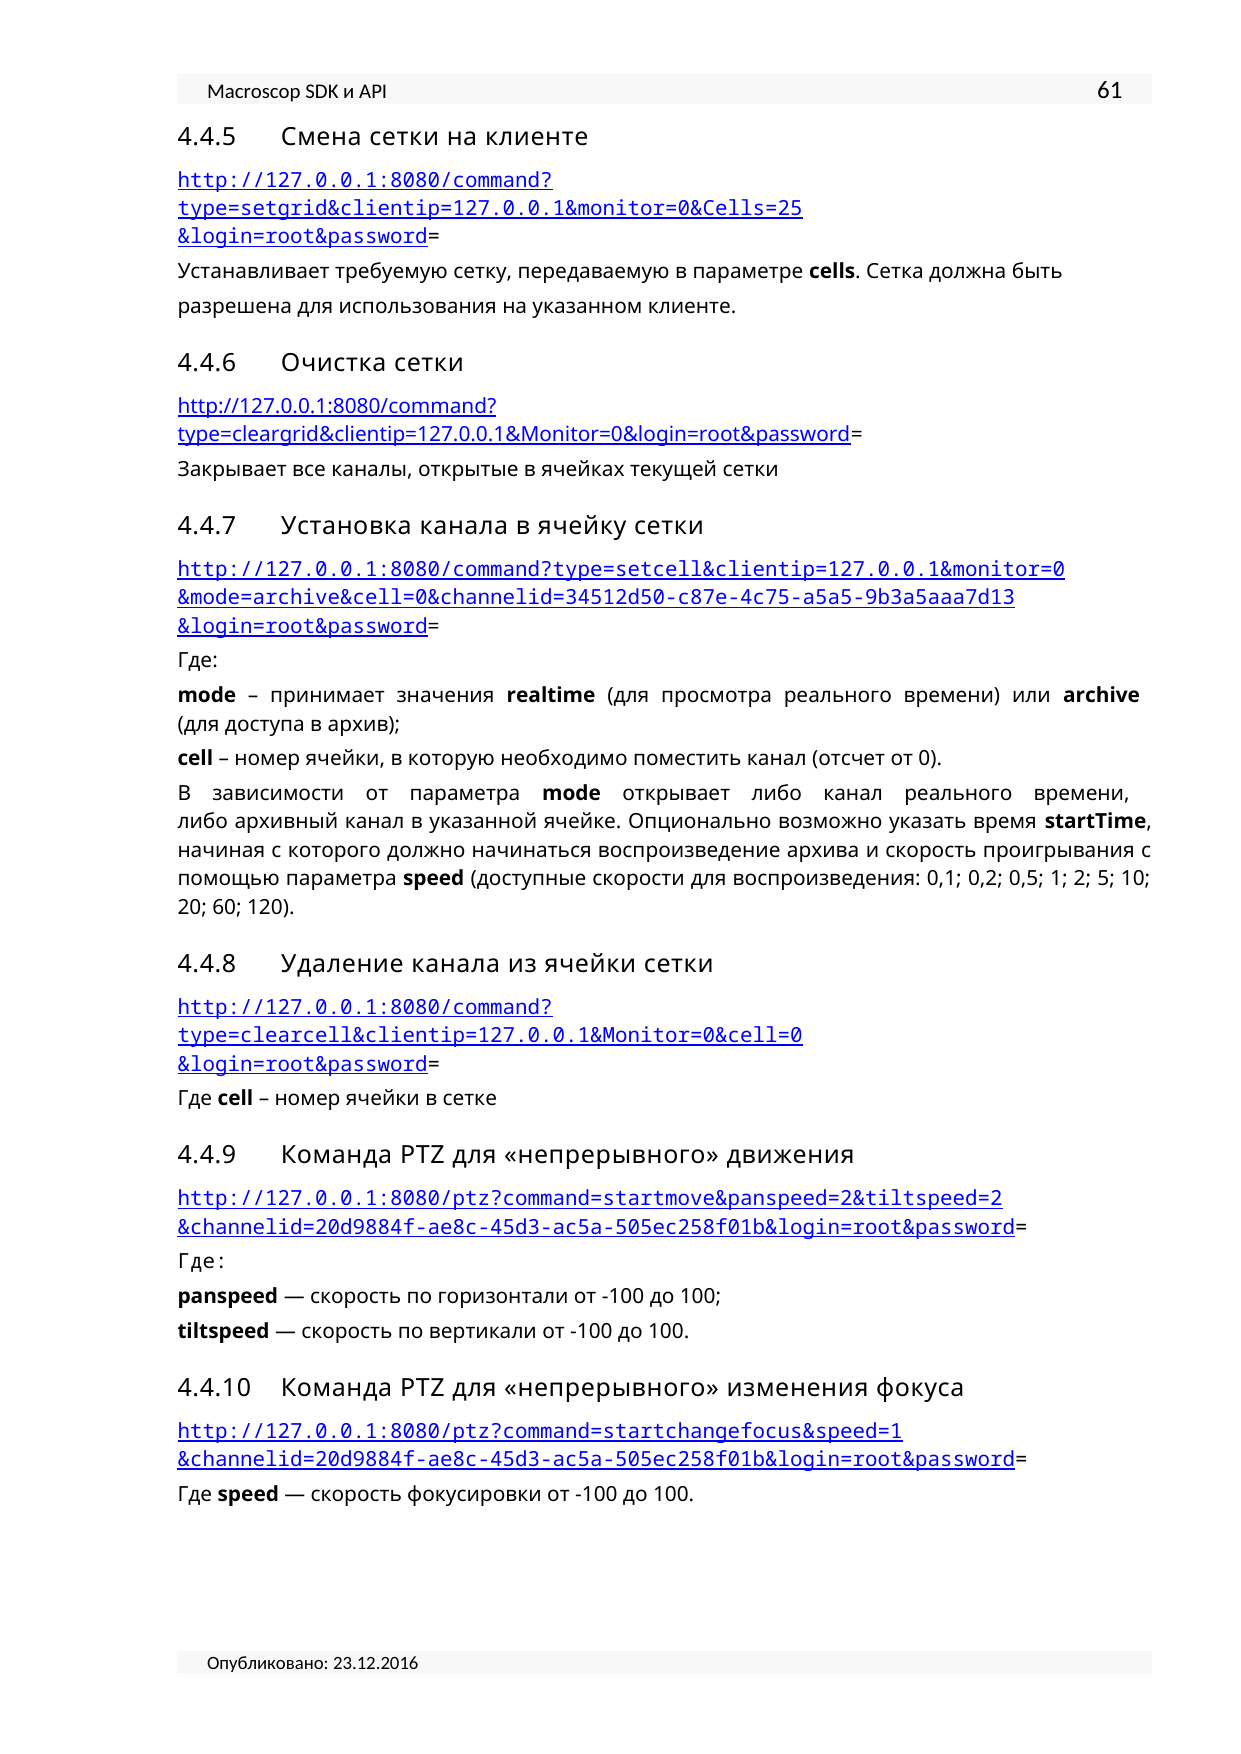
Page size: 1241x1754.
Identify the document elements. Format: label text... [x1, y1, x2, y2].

text cell – номер ячейки, в которую необходимо поместить канал (отсчет от 0). [177, 743, 1152, 772]
text Где: [177, 646, 1152, 674]
subtitle Команда PTZ для «непрерывного» изменения фокуса [177, 1369, 1152, 1403]
text tiltspeed — скорость по вертикали от -100 до 100. [177, 1316, 1152, 1344]
text http://127.0.0.1:8080/ptz?command=startchangefocus&speed=1 &channelid=20d9884f-ae8c-45d3-ac5a-505ec258f01b&login=root&password= [177, 1416, 1152, 1473]
text Где: [177, 1247, 1152, 1275]
subtitle Удаление канала из ячейки сетки [177, 945, 1152, 979]
text http://127.0.0.1:8080/command?type=cleargrid&clientip=127.0.0.1&Monitor=0&login=root&password= [177, 391, 1152, 448]
text Где speed — скорость фокусировки от -100 до 100. [177, 1479, 1152, 1507]
text http://127.0.0.1:8080/command?type=setgrid&clientip=127.0.0.1&monitor=0&Cells=25 &login=root&password= [177, 165, 1152, 250]
text Закрывает все каналы, открытые в ячейках текущей сетки [177, 454, 1152, 482]
text разрешена для использования на указанном клиенте. [177, 291, 1152, 319]
text mode – принимает значения realtime (для просмотра реального времени) или archive (для доступа в архив); [177, 680, 1152, 737]
subtitle Установка канала в ячейку сетки [177, 507, 1152, 542]
text В зависимости от параметра mode открывает либо канал реального времени, либо архивный канал в указанной ячейке. Опционально возможно указать время startTime, начиная с которого должно начинаться воспроизведение архива и скорость проигрывания с помощью параметра speed (доступные скорости для воспроизведения: 0,1; 0,2; 0,5; 1; 2; 5; 10; 20; 60; 120). [177, 778, 1152, 920]
text Где cell – номер ячейки в сетке [177, 1083, 1152, 1112]
text panspeed — скорость по горизонтали от -100 до 100; [177, 1281, 1152, 1310]
subtitle Очистка сетки [177, 344, 1152, 378]
subtitle Смена сетки на клиенте [177, 118, 1152, 152]
subtitle Команда PTZ для «непрерывного» движения [177, 1137, 1152, 1171]
text http://127.0.0.1:8080/command?type=setcell&clientip=127.0.0.1&monitor=0 &mode=archive&cell=0&channelid=34512d50-c87e-4c75-a5a5-9b3a5aaa7d13 &login=root&password= [177, 554, 1152, 639]
text Устанавливает требуемую сетку, передаваемую в параметре cells. Сетка должна быть [177, 256, 1152, 285]
text http://127.0.0.1:8080/command?type=clearcell&clientip=127.0.0.1&Monitor=0&cell=0 &login=root&password= [177, 992, 1152, 1077]
text http://127.0.0.1:8080/ptz?command=startmove&panspeed=2&tiltspeed=2 &channelid=20d9884f-ae8c-45d3-ac5a-505ec258f01b&login=root&password= [177, 1183, 1152, 1240]
